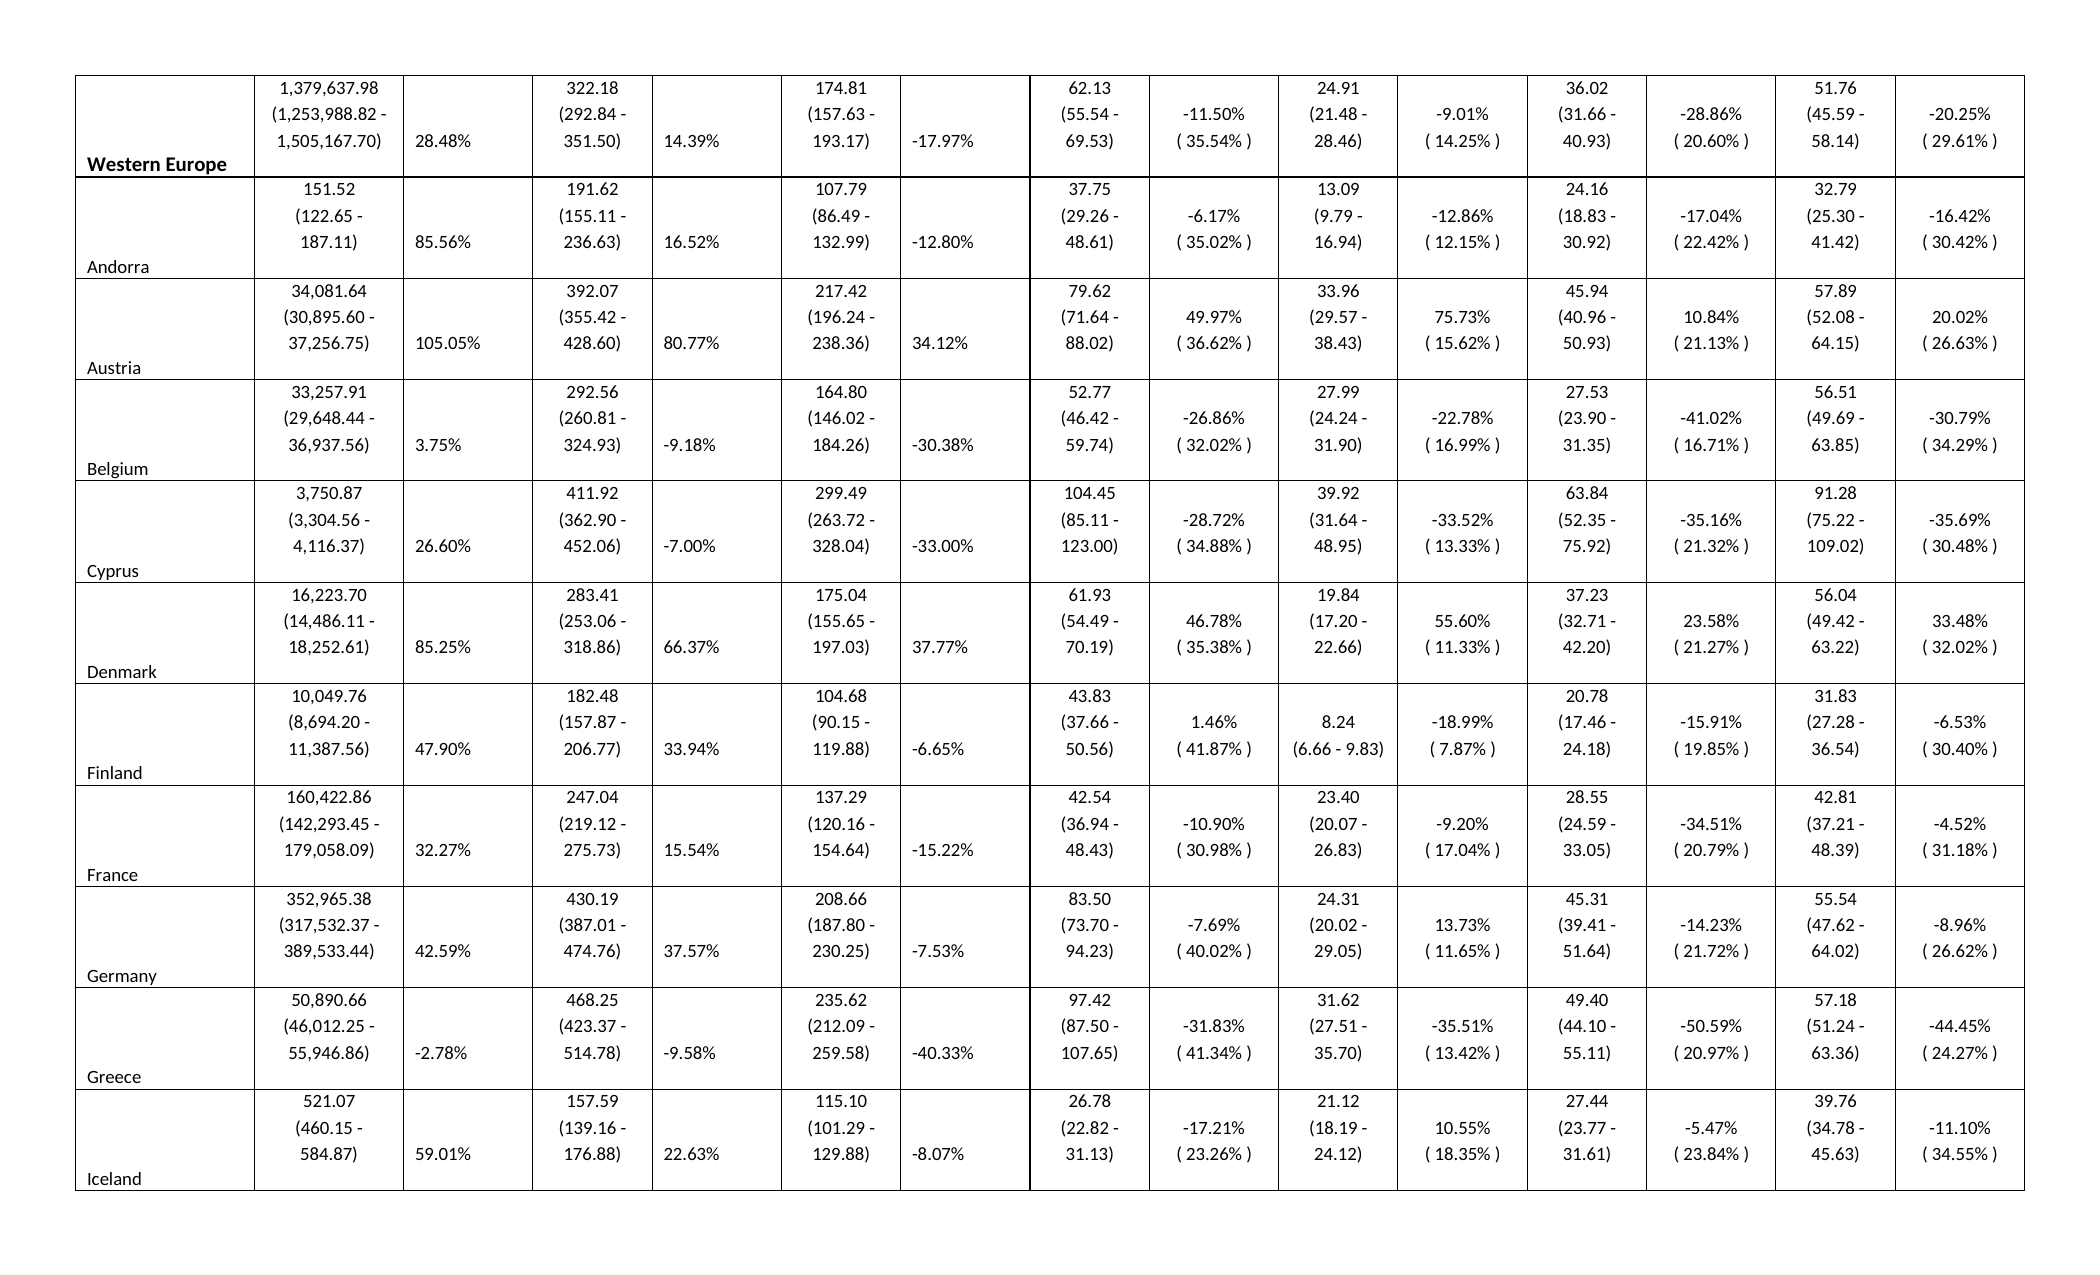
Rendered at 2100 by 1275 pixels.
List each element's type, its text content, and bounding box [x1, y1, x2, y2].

table_cell 49.40 (44.10 - 55.11) [1528, 988, 1646, 1088]
table_cell 42.59% [404, 887, 532, 987]
table_cell 107.79 (86.49 - 132.99) [782, 178, 900, 278]
table_cell 20.78 (17.46 - 24.18) [1528, 684, 1646, 784]
table_cell 52.77 (46.42 - 59.74) [1031, 380, 1149, 480]
table_cell 22.63% [653, 1090, 781, 1190]
table_cell 160,422.86 (142,293.45 - 179,058.09) [255, 786, 403, 886]
table_cell 411.92 (362.90 - 452.06) [533, 481, 652, 582]
table_cell 75.73% ( 15.62% ) [1398, 279, 1527, 379]
table_cell -6.65% [901, 684, 1029, 784]
table_cell 10.84% ( 21.13% ) [1647, 279, 1775, 379]
table_cell -30.79% ( 34.29% ) [1896, 380, 2024, 480]
table_cell Finland [76, 684, 254, 784]
table_cell 61.93 (54.49 - 70.19) [1031, 583, 1149, 683]
table_cell Iceland [76, 1090, 254, 1190]
table_cell 50,890.66 (46,012.25 - 55,946.86) [255, 988, 403, 1088]
table_cell 33.48% ( 32.02% ) [1896, 583, 2024, 683]
table_cell -16.42% ( 30.42% ) [1896, 178, 2024, 278]
table_cell -9.01% ( 14.25% ) [1398, 76, 1527, 176]
table_cell -17.21% ( 23.26% ) [1150, 1090, 1278, 1190]
table_cell 191.62 (155.11 - 236.63) [533, 178, 652, 278]
table_cell -10.90% ( 30.98% ) [1150, 786, 1278, 886]
table_cell 137.29 (120.16 - 154.64) [782, 786, 900, 886]
table_cell -17.97% [901, 76, 1029, 176]
table_cell 468.25 (423.37 - 514.78) [533, 988, 652, 1088]
table_cell 43.83 (37.66 - 50.56) [1031, 684, 1149, 784]
table_cell 23.40 (20.07 - 26.83) [1279, 786, 1397, 886]
table_cell 51.76 (45.59 - 58.14) [1776, 76, 1895, 176]
table_cell 39.76 (34.78 - 45.63) [1776, 1090, 1895, 1190]
table_cell 33,257.91 (29,648.44 - 36,937.56) [255, 380, 403, 480]
table_cell -12.80% [901, 178, 1029, 278]
table_cell 21.12 (18.19 - 24.12) [1279, 1090, 1397, 1190]
table_cell 3,750.87 (3,304.56 - 4,116.37) [255, 481, 403, 582]
table_cell -20.25% ( 29.61% ) [1896, 76, 2024, 176]
table_cell 83.50 (73.70 - 94.23) [1031, 887, 1149, 987]
table_cell 63.84 (52.35 - 75.92) [1528, 481, 1646, 582]
table_cell 430.19 (387.01 - 474.76) [533, 887, 652, 987]
table_cell 27.44 (23.77 - 31.61) [1528, 1090, 1646, 1190]
table_cell 97.42 (87.50 - 107.65) [1031, 988, 1149, 1088]
table_cell -18.99% ( 7.87% ) [1398, 684, 1527, 784]
table_cell -15.22% [901, 786, 1029, 886]
table_cell 66.37% [653, 583, 781, 683]
table_cell 28.48% [404, 76, 532, 176]
table_cell -4.52% ( 31.18% ) [1896, 786, 2024, 886]
table_cell 39.92 (31.64 - 48.95) [1279, 481, 1397, 582]
table_cell -26.86% ( 32.02% ) [1150, 380, 1278, 480]
table_cell 45.94 (40.96 - 50.93) [1528, 279, 1646, 379]
table_cell 164.80 (146.02 - 184.26) [782, 380, 900, 480]
table_cell 10.55% ( 18.35% ) [1398, 1090, 1527, 1190]
table_cell 46.78% ( 35.38% ) [1150, 583, 1278, 683]
table_cell 28.55 (24.59 - 33.05) [1528, 786, 1646, 886]
table_cell 55.54 (47.62 - 64.02) [1776, 887, 1895, 987]
table_cell 80.77% [653, 279, 781, 379]
table_cell 208.66 (187.80 - 230.25) [782, 887, 900, 987]
table_cell 20.02% ( 26.63% ) [1896, 279, 2024, 379]
table_cell 247.04 (219.12 - 275.73) [533, 786, 652, 886]
table_cell Greece [76, 988, 254, 1088]
table_cell -9.20% ( 17.04% ) [1398, 786, 1527, 886]
table_cell -34.51% ( 20.79% ) [1647, 786, 1775, 886]
table_cell 283.41 (253.06 - 318.86) [533, 583, 652, 683]
table_cell 104.45 (85.11 - 123.00) [1031, 481, 1149, 582]
table_cell 32.79 (25.30 - 41.42) [1776, 178, 1895, 278]
table_cell -17.04% ( 22.42% ) [1647, 178, 1775, 278]
table_cell -7.00% [653, 481, 781, 582]
table_cell 37.75 (29.26 - 48.61) [1031, 178, 1149, 278]
table_cell -22.78% ( 16.99% ) [1398, 380, 1527, 480]
table_cell 105.05% [404, 279, 532, 379]
table_cell -50.59% ( 20.97% ) [1647, 988, 1775, 1088]
table_cell 157.59 (139.16 - 176.88) [533, 1090, 652, 1190]
table_cell -30.38% [901, 380, 1029, 480]
table_cell 37.77% [901, 583, 1029, 683]
table_cell Western Europe [76, 76, 254, 176]
table_cell 23.58% ( 21.27% ) [1647, 583, 1775, 683]
table_cell 59.01% [404, 1090, 532, 1190]
table_cell 16,223.70 (14,486.11 - 18,252.61) [255, 583, 403, 683]
table_cell 91.28 (75.22 - 109.02) [1776, 481, 1895, 582]
table_cell 151.52 (122.65 - 187.11) [255, 178, 403, 278]
table_cell 292.56 (260.81 - 324.93) [533, 380, 652, 480]
table_cell 56.04 (49.42 - 63.22) [1776, 583, 1895, 683]
table_cell 57.89 (52.08 - 64.15) [1776, 279, 1895, 379]
table_cell -33.52% ( 13.33% ) [1398, 481, 1527, 582]
table_cell 42.54 (36.94 - 48.43) [1031, 786, 1149, 886]
table_cell Cyprus [76, 481, 254, 582]
table_cell 104.68 (90.15 - 119.88) [782, 684, 900, 784]
table_cell 47.90% [404, 684, 532, 784]
table_cell -7.53% [901, 887, 1029, 987]
table_cell 57.18 (51.24 - 63.36) [1776, 988, 1895, 1088]
table_cell 115.10 (101.29 - 129.88) [782, 1090, 900, 1190]
table_cell -8.96% ( 26.62% ) [1896, 887, 2024, 987]
table_cell 19.84 (17.20 - 22.66) [1279, 583, 1397, 683]
table_cell -11.10% ( 34.55% ) [1896, 1090, 2024, 1190]
table_cell 56.51 (49.69 - 63.85) [1776, 380, 1895, 480]
table_cell -41.02% ( 16.71% ) [1647, 380, 1775, 480]
table_cell -31.83% ( 41.34% ) [1150, 988, 1278, 1088]
table_cell 27.53 (23.90 - 31.35) [1528, 380, 1646, 480]
table_cell 33.96 (29.57 - 38.43) [1279, 279, 1397, 379]
table_cell 299.49 (263.72 - 328.04) [782, 481, 900, 582]
table_cell 24.31 (20.02 - 29.05) [1279, 887, 1397, 987]
table_cell 85.25% [404, 583, 532, 683]
table_cell 32.27% [404, 786, 532, 886]
table_cell 62.13 (55.54 - 69.53) [1031, 76, 1149, 176]
table_cell -6.17% ( 35.02% ) [1150, 178, 1278, 278]
table_cell 322.18 (292.84 - 351.50) [533, 76, 652, 176]
table_cell 182.48 (157.87 - 206.77) [533, 684, 652, 784]
table_cell -15.91% ( 19.85% ) [1647, 684, 1775, 784]
table_cell 45.31 (39.41 - 51.64) [1528, 887, 1646, 987]
table_cell 24.16 (18.83 - 30.92) [1528, 178, 1646, 278]
table_cell -35.16% ( 21.32% ) [1647, 481, 1775, 582]
table_cell 31.83 (27.28 - 36.54) [1776, 684, 1895, 784]
table_cell -35.51% ( 13.42% ) [1398, 988, 1527, 1088]
table_cell 24.91 (21.48 - 28.46) [1279, 76, 1397, 176]
table_cell 8.24 (6.66 - 9.83) [1279, 684, 1397, 784]
table_cell 85.56% [404, 178, 532, 278]
table_cell 33.94% [653, 684, 781, 784]
table_cell 34.12% [901, 279, 1029, 379]
table_cell 79.62 (71.64 - 88.02) [1031, 279, 1149, 379]
table_cell Denmark [76, 583, 254, 683]
table_cell 13.73% ( 11.65% ) [1398, 887, 1527, 987]
table_cell -40.33% [901, 988, 1029, 1088]
table_cell Belgium [76, 380, 254, 480]
table_cell 36.02 (31.66 - 40.93) [1528, 76, 1646, 176]
table_cell 13.09 (9.79 - 16.94) [1279, 178, 1397, 278]
table_cell 15.54% [653, 786, 781, 886]
table_cell 55.60% ( 11.33% ) [1398, 583, 1527, 683]
table_cell -35.69% ( 30.48% ) [1896, 481, 2024, 582]
table_cell -2.78% [404, 988, 532, 1088]
table_cell 42.81 (37.21 - 48.39) [1776, 786, 1895, 886]
table_cell -5.47% ( 23.84% ) [1647, 1090, 1775, 1190]
table_cell Andorra [76, 178, 254, 278]
table_cell 26.78 (22.82 - 31.13) [1031, 1090, 1149, 1190]
table_cell 16.52% [653, 178, 781, 278]
table_cell 235.62 (212.09 - 259.58) [782, 988, 900, 1088]
table_cell -14.23% ( 21.72% ) [1647, 887, 1775, 987]
table_cell -12.86% ( 12.15% ) [1398, 178, 1527, 278]
table_cell -11.50% ( 35.54% ) [1150, 76, 1278, 176]
table_cell 34,081.64 (30,895.60 - 37,256.75) [255, 279, 403, 379]
table_cell 521.07 (460.15 - 584.87) [255, 1090, 403, 1190]
table_cell France [76, 786, 254, 886]
table_cell -7.69% ( 40.02% ) [1150, 887, 1278, 987]
table_cell -28.72% ( 34.88% ) [1150, 481, 1278, 582]
table_cell -6.53% ( 30.40% ) [1896, 684, 2024, 784]
table_cell -9.18% [653, 380, 781, 480]
table_cell 392.07 (355.42 - 428.60) [533, 279, 652, 379]
table_cell 1.46% ( 41.87% ) [1150, 684, 1278, 784]
table_cell 10,049.76 (8,694.20 - 11,387.56) [255, 684, 403, 784]
table_cell 3.75% [404, 380, 532, 480]
table_cell 174.81 (157.63 - 193.17) [782, 76, 900, 176]
table_cell 175.04 (155.65 - 197.03) [782, 583, 900, 683]
table_cell Austria [76, 279, 254, 379]
table_cell -33.00% [901, 481, 1029, 582]
table_cell -8.07% [901, 1090, 1029, 1190]
table_cell 217.42 (196.24 - 238.36) [782, 279, 900, 379]
table_cell 352,965.38 (317,532.37 - 389,533.44) [255, 887, 403, 987]
table_cell 37.23 (32.71 - 42.20) [1528, 583, 1646, 683]
table_cell 49.97% ( 36.62% ) [1150, 279, 1278, 379]
table_cell 27.99 (24.24 - 31.90) [1279, 380, 1397, 480]
table_cell 31.62 (27.51 - 35.70) [1279, 988, 1397, 1088]
table_cell -28.86% ( 20.60% ) [1647, 76, 1775, 176]
table_cell 14.39% [653, 76, 781, 176]
table_cell 37.57% [653, 887, 781, 987]
table_cell -44.45% ( 24.27% ) [1896, 988, 2024, 1088]
table_cell 26.60% [404, 481, 532, 582]
table_cell 1,379,637.98 (1,253,988.82 - 1,505,167.70) [255, 76, 403, 176]
table_cell Germany [76, 887, 254, 987]
table_cell -9.58% [653, 988, 781, 1088]
